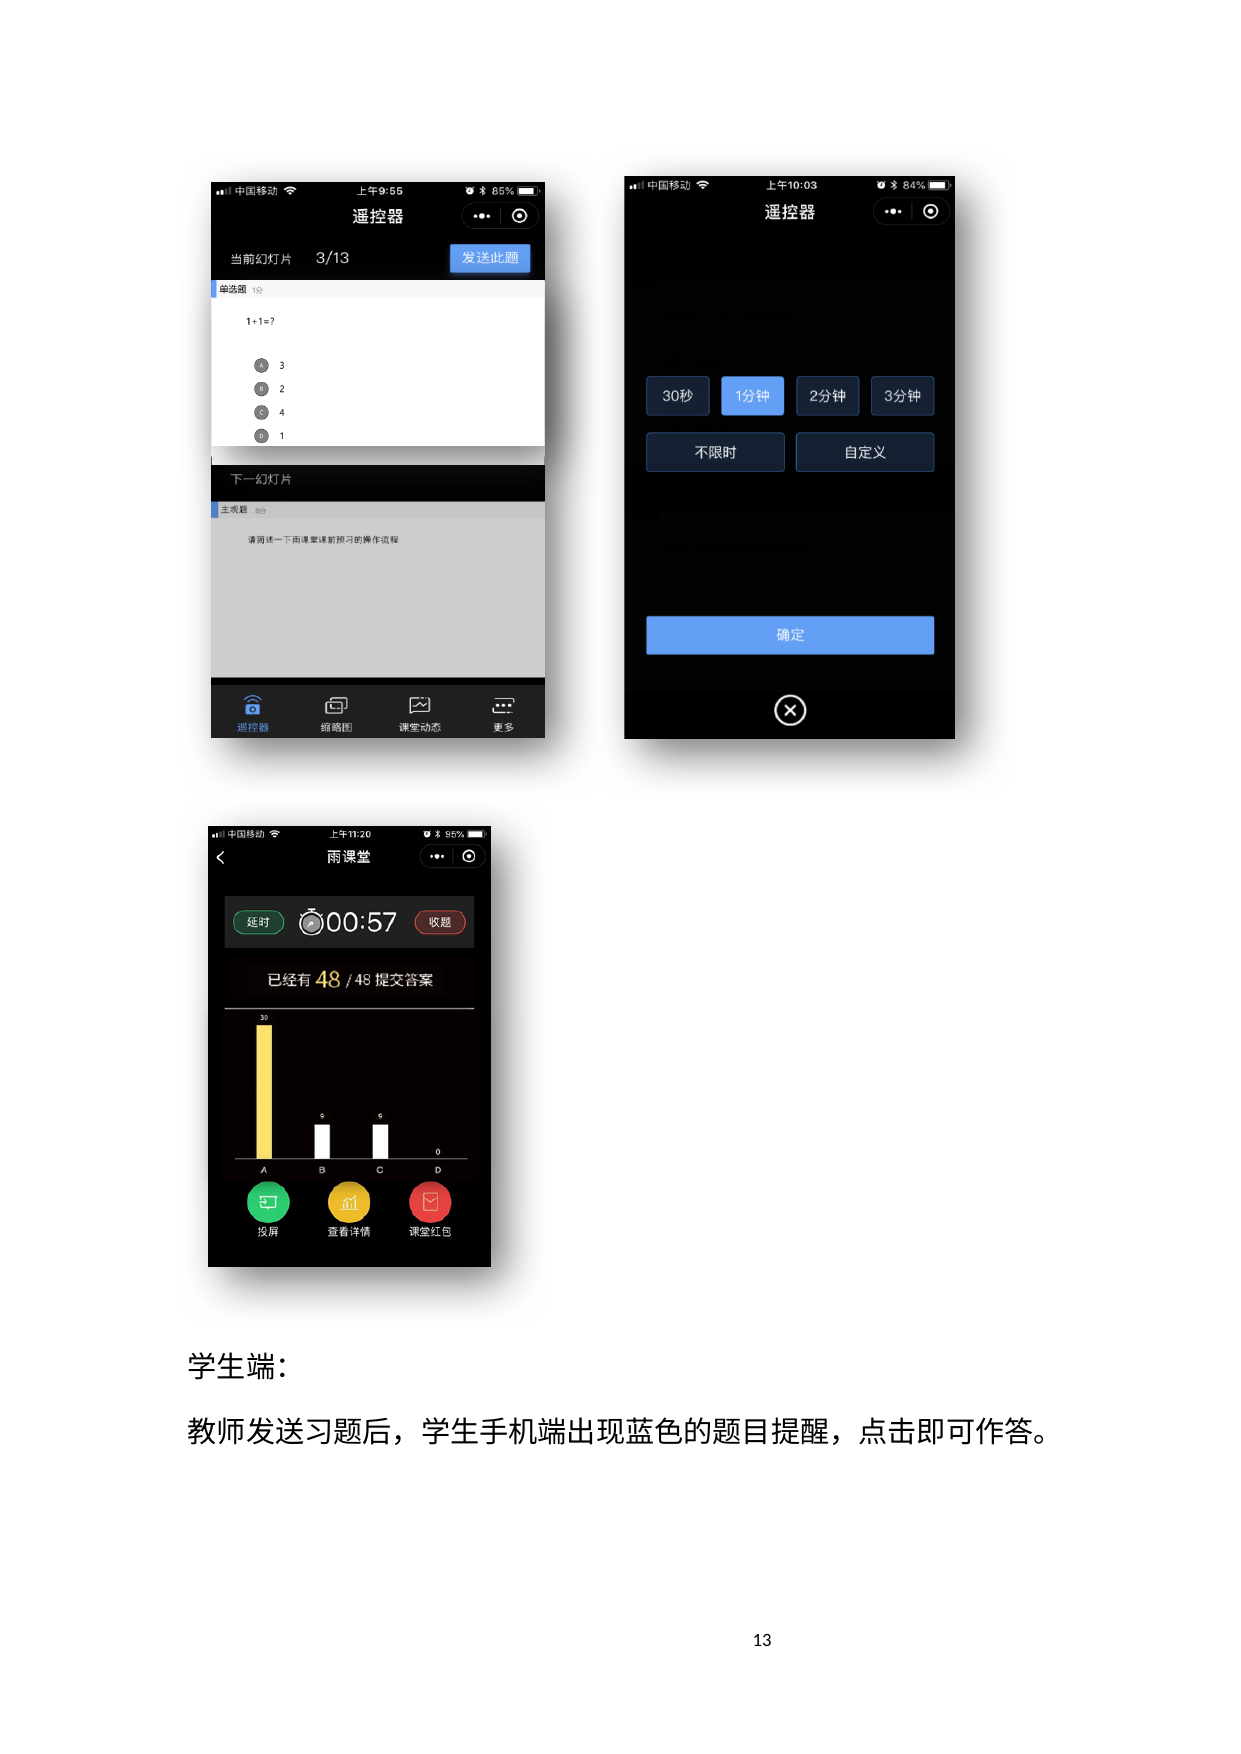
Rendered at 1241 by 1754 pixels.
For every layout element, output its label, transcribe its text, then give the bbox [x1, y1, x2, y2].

picture [211, 182, 545, 446]
picture [211, 465, 545, 738]
text 学生端： [187, 1332, 1053, 1397]
text 教师发送习题后，学生手机端出现蓝色的题目提醒，点击即可作答。 [187, 1397, 1053, 1462]
picture [192, 826, 505, 1267]
picture [624, 176, 955, 739]
